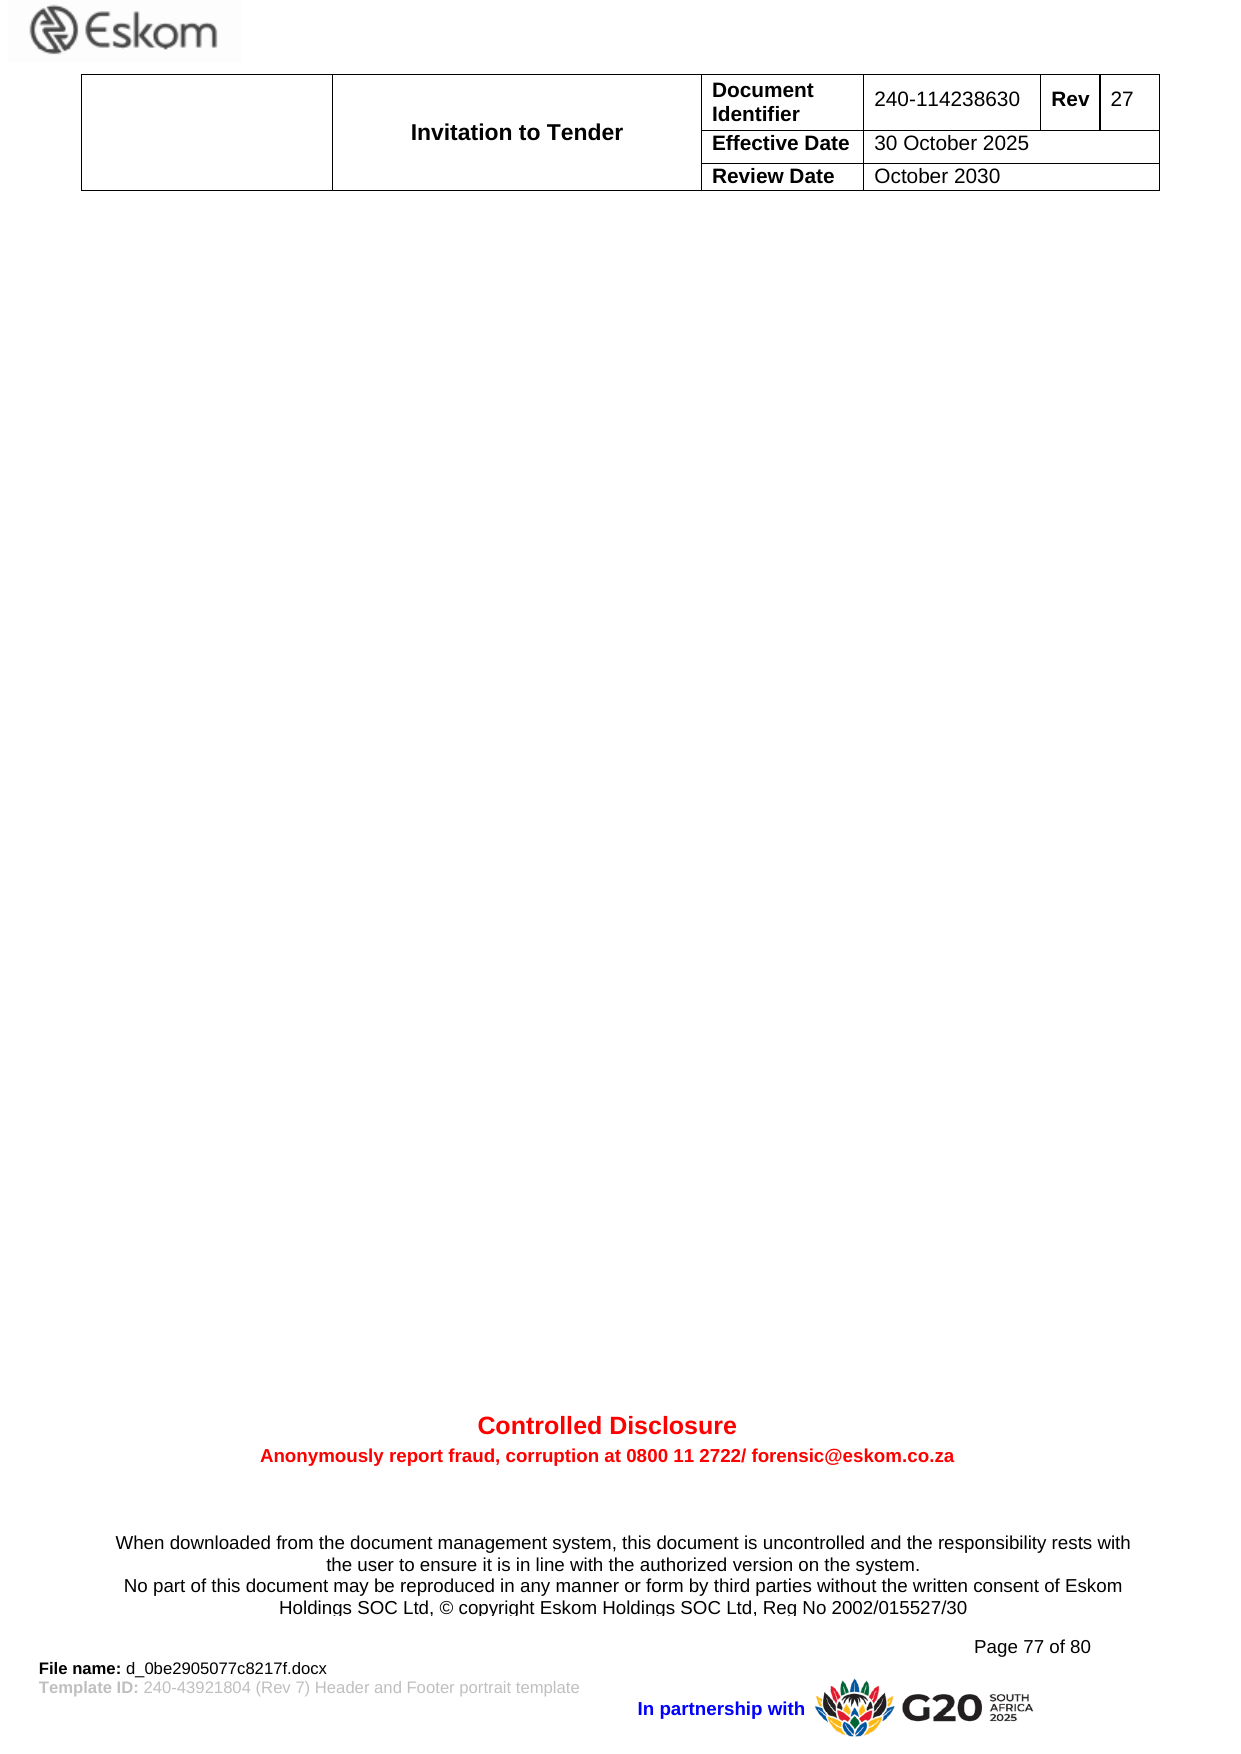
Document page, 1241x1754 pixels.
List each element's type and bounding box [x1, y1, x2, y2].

picture [814, 1678, 1037, 1737]
